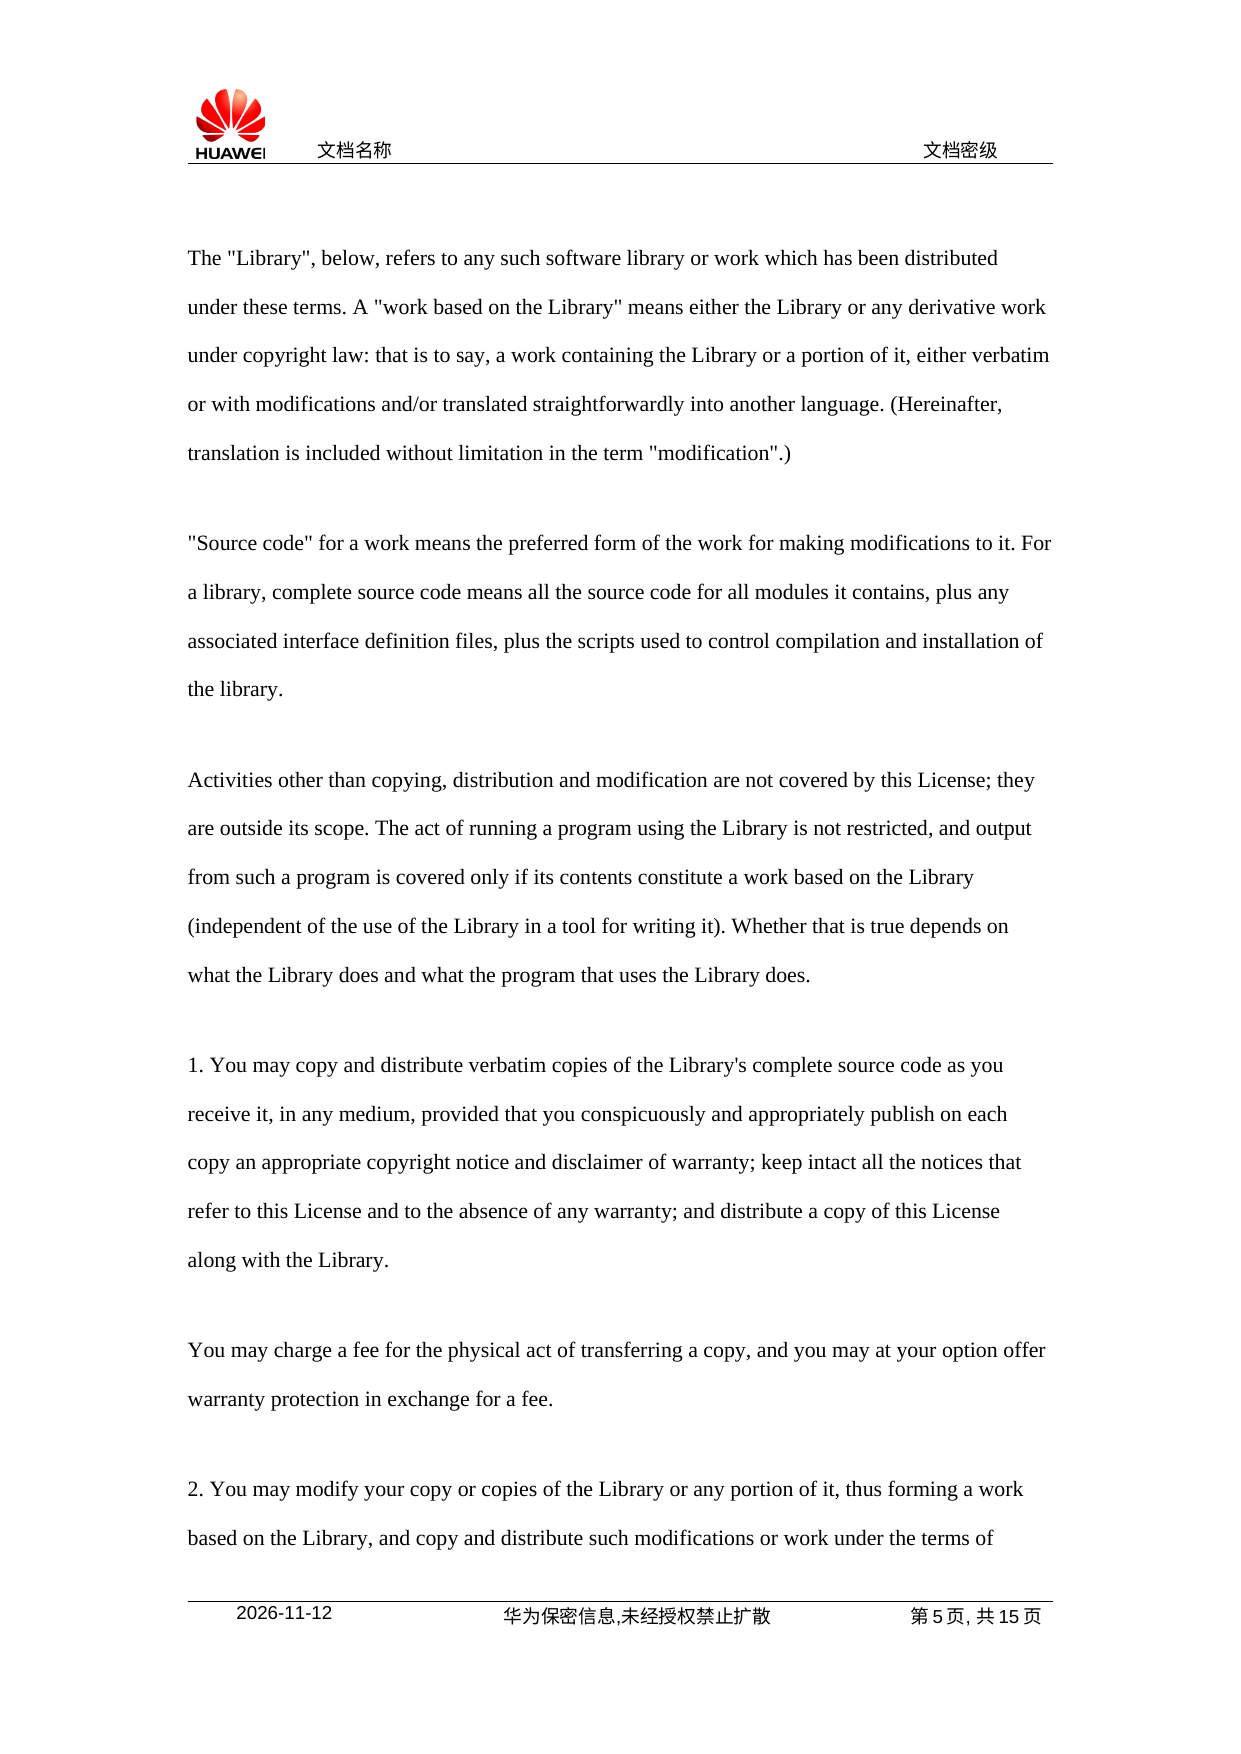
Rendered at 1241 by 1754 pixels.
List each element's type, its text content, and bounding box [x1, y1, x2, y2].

picture [196, 89, 265, 159]
text The "Library", below, refers to any such software library or work which has been distributed under these terms. A "work based on the Library" means either the Library or any derivative work under copyright law: that is to say, a work containing the Library or a portion of it, either verbatim or with modifications and/or translated straightforwardly into another language. (Hereinafter, translation is included without limitation in the term "modification".) [187, 241, 1053, 469]
text You may charge a fee for the physical act of transferring a copy, and you may at your option offer warranty protection in exchange for a fee. [187, 1333, 1053, 1415]
text "Source code" for a work means the preferred form of the work for making modifications to it. For a library, complete source code means all the source code for all modules it contains, plus any associated interface definition files, plus the scripts used to control compilation and installation of the library. [187, 527, 1053, 705]
text Activities other than copying, distribution and modification are not covered by this License; they are outside its scope. The act of running a program using the Library is not restricted, and output from such a program is covered only if its contents constitute a work based on the Library (independent of the use of the Library in a tool for writing it). Whether that is true depends on what the Library does and what the program that uses the Library does. [187, 763, 1053, 991]
text 1. You may copy and distribute verbatim copies of the Library's complete source code as you receive it, in any medium, provided that you conspicuously and appropriately publish on each copy an appropriate copyright notice and disclaimer of warranty; keep intact all the notices that refer to this License and to the absence of any warranty; and distribute a copy of this License along with the Library. [187, 1048, 1053, 1276]
